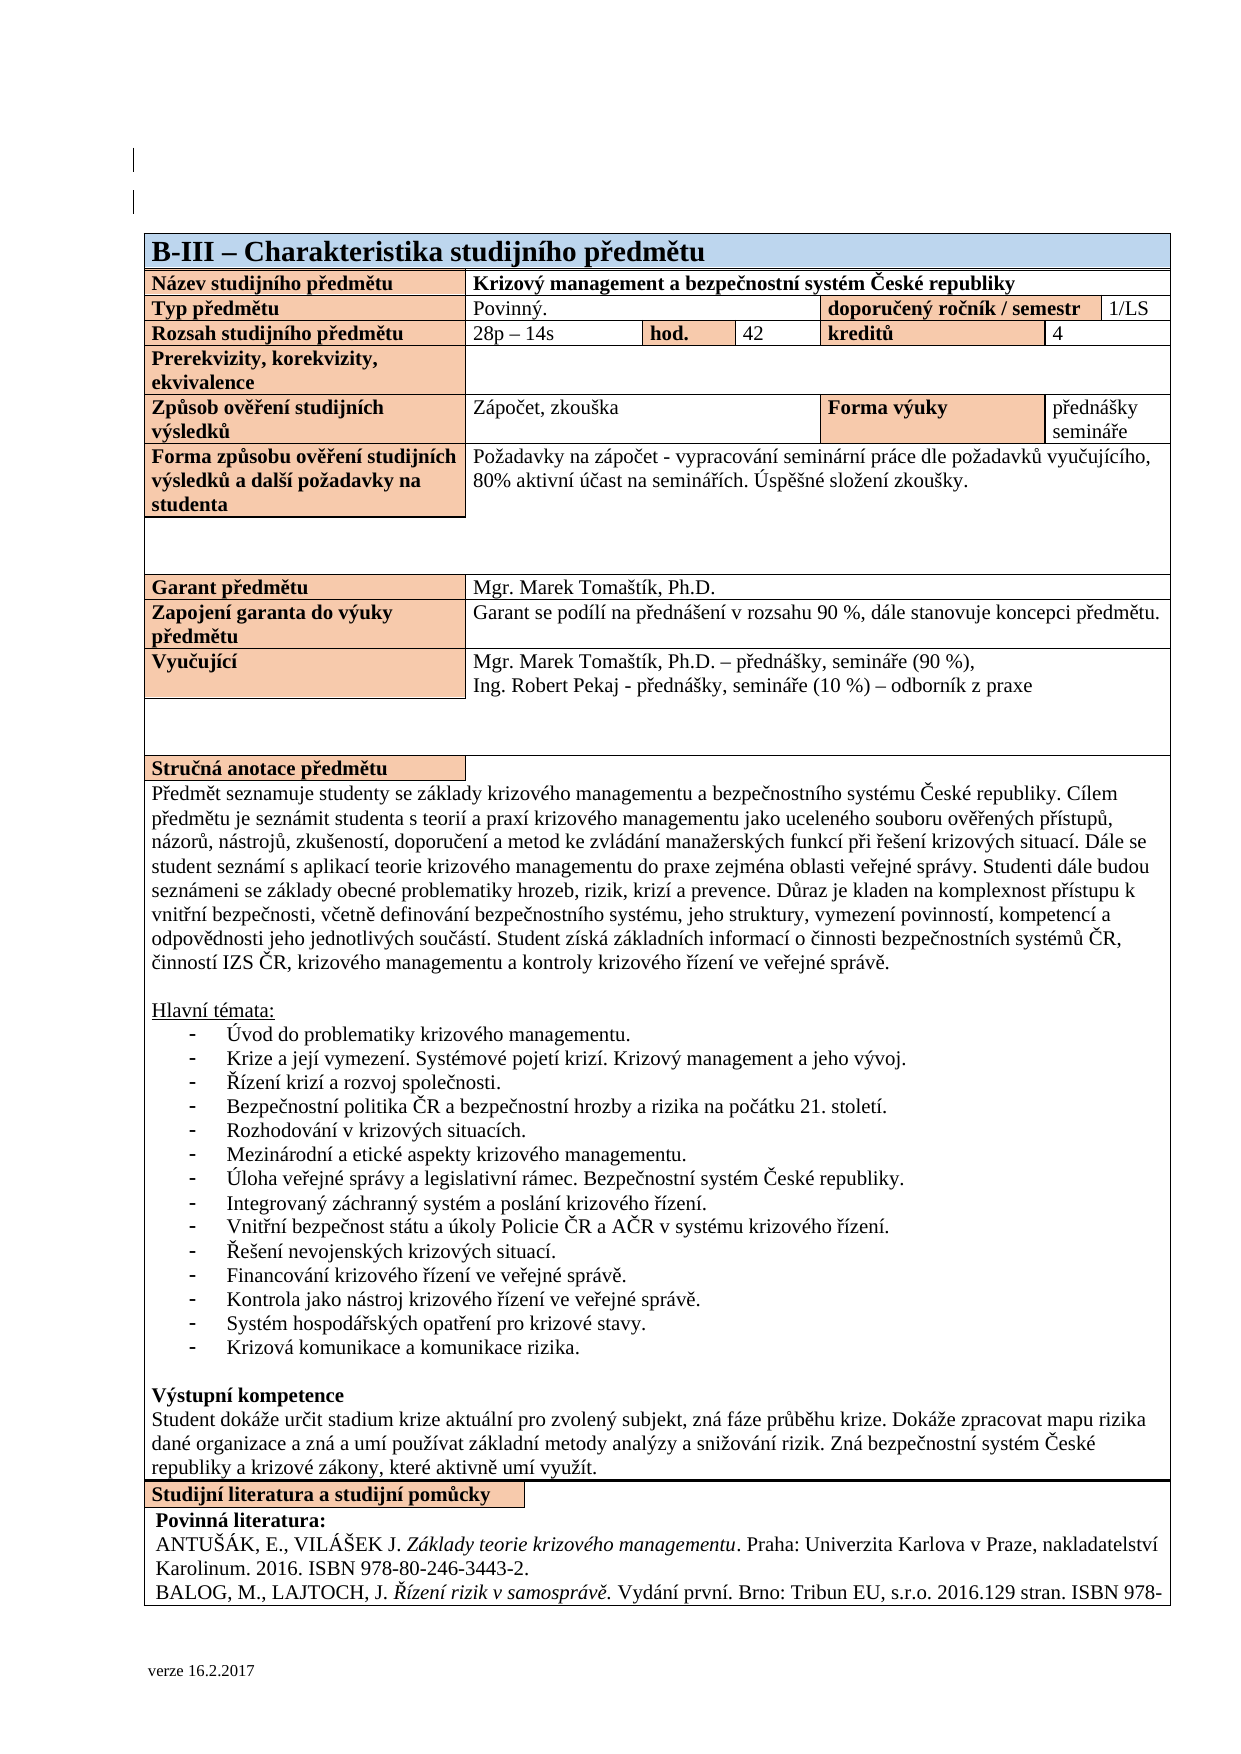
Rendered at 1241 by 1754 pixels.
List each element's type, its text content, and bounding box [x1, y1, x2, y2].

table_cell 4 [1046, 321, 1170, 345]
table_cell [145, 698, 1170, 755]
table_cell Mgr. Marek Tomaštík, Ph.D. [466, 575, 1170, 599]
table_cell hod. [643, 321, 735, 345]
table_cell Stručná anotace předmětu [145, 756, 465, 780]
table_cell [525, 1482, 1170, 1507]
table_cell Způsob ověření studijních výsledků [145, 395, 465, 443]
table_cell Krizový management a bezpečnostní systém České republiky [466, 271, 1170, 294]
table_cell Vyučující [145, 649, 465, 697]
table_cell Zapojení garanta do výuky předmětu [145, 600, 465, 648]
table_cell Garant předmětu [145, 575, 465, 599]
table_cell Forma výuky [821, 395, 1044, 443]
table_cell [145, 516, 1170, 574]
table_cell Povinný. [466, 296, 820, 320]
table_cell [145, 1507, 1170, 1605]
table_cell Forma způsobu ověření studijních výsledků a další požadavky na studenta [145, 444, 465, 516]
table_cell kreditů [821, 321, 1044, 345]
table_cell 1/LS [1102, 296, 1170, 320]
table_cell doporučený ročník / semestr [821, 296, 1101, 320]
table_cell Rozsah studijního předmětu [145, 321, 465, 345]
table_cell Název studijního předmětu [145, 271, 465, 294]
table_cell Studijní literatura a studijní pomůcky [145, 1482, 524, 1507]
table_cell Garant se podílí na přednášení v rozsahu 90 %, dále stanovuje koncepci předmětu. [466, 600, 1170, 648]
table_cell Typ předmětu [145, 296, 465, 320]
table_header B-III – Charakteristika studijního předmětu [145, 234, 1170, 267]
table_cell Prerekvizity, korekvizity, ekvivalence [145, 346, 465, 394]
table_cell Mgr. Marek Tomaštík, Ph.D. – přednášky, semináře (90 %), Ing. Robert Pekaj - přednášky, semináře (10 %) – odborník z praxe [466, 649, 1170, 697]
table_cell přednášky semináře [1046, 395, 1170, 443]
table_cell [466, 346, 1170, 394]
table_cell [466, 756, 1170, 780]
table_cell 28p – 14s [466, 321, 642, 345]
table_cell Požadavky na zápočet - vypracování seminární práce dle požadavků vyučujícího, 80% aktivní účast na seminářích. Úspěšné složení zkoušky. [466, 444, 1170, 516]
table_cell Zápočet, zkouška [466, 395, 820, 443]
table_cell 42 [736, 321, 820, 345]
table_cell Předmět seznamuje studenty se základy krizového managementu a bezpečnostního systému České republiky. Cílem předmětu je seznámit studenta s teorií a praxí krizového managementu jako uceleného souboru ověřených přístupů, názorů, nástrojů, zkušeností, doporučení a metod ke zvládání manažerských funkcí při řešení krizových situací. Dále se student seznámí s aplikací teorie krizového managementu do praxe zejména oblasti veřejné správy. Studenti dále budou seznámeni se základy obecné problematiky hrozeb, rizik, krizí a prevence. Důraz je kladen na komplexnost přístupu k vnitřní bezpečnosti, včetně definování bezpečnostního systému, jeho struktury, vymezení povinností, kompetencí a odpovědnosti jeho jednotlivých součástí. Student získá základních informací o činnosti bezpečnostních systémů ČR, činností IZS ČR, krizového managementu a kontroly krizového řízení ve veřejné správě. Hlavní témata: Úvod do problematiky krizového managementu. Krize a její vymezení. Systémové pojetí krizí. Krizový management a jeho vývoj. Řízení krizí a rozvoj společnosti. Bezpečnostní politika ČR a bezpečnostní hrozby a rizika na počátku 21. století. Rozhodování v krizových situacích. Mezinárodní a etické aspekty krizového managementu. Úloha veřejné správy a legislativní rámec. Bezpečnostní systém České republiky. Integrovaný záchranný systém a poslání krizového řízení. Vnitřní bezpečnost státu a úkoly Policie ČR a AČR v systému krizového řízení. Řešení nevojenských krizových situací. Financování krizového řízení ve veřejné správě. Kontrola jako nástroj krizového řízení ve veřejné správě. Systém hospodářských opatření pro krizové stavy. Krizová komunikace a komunikace rizika. Výstupní kompetence Student dokáže určit stadium krize aktuální pro zvolený subjekt, zná fáze průběhu krize. Dokáže zpracovat mapu rizika dané organizace a zná a umí používat základní metody analýzy a snižování rizik. Zná bezpečnostní systém České republiky a krizové zákony, které aktivně umí využít. [145, 780, 1170, 1479]
